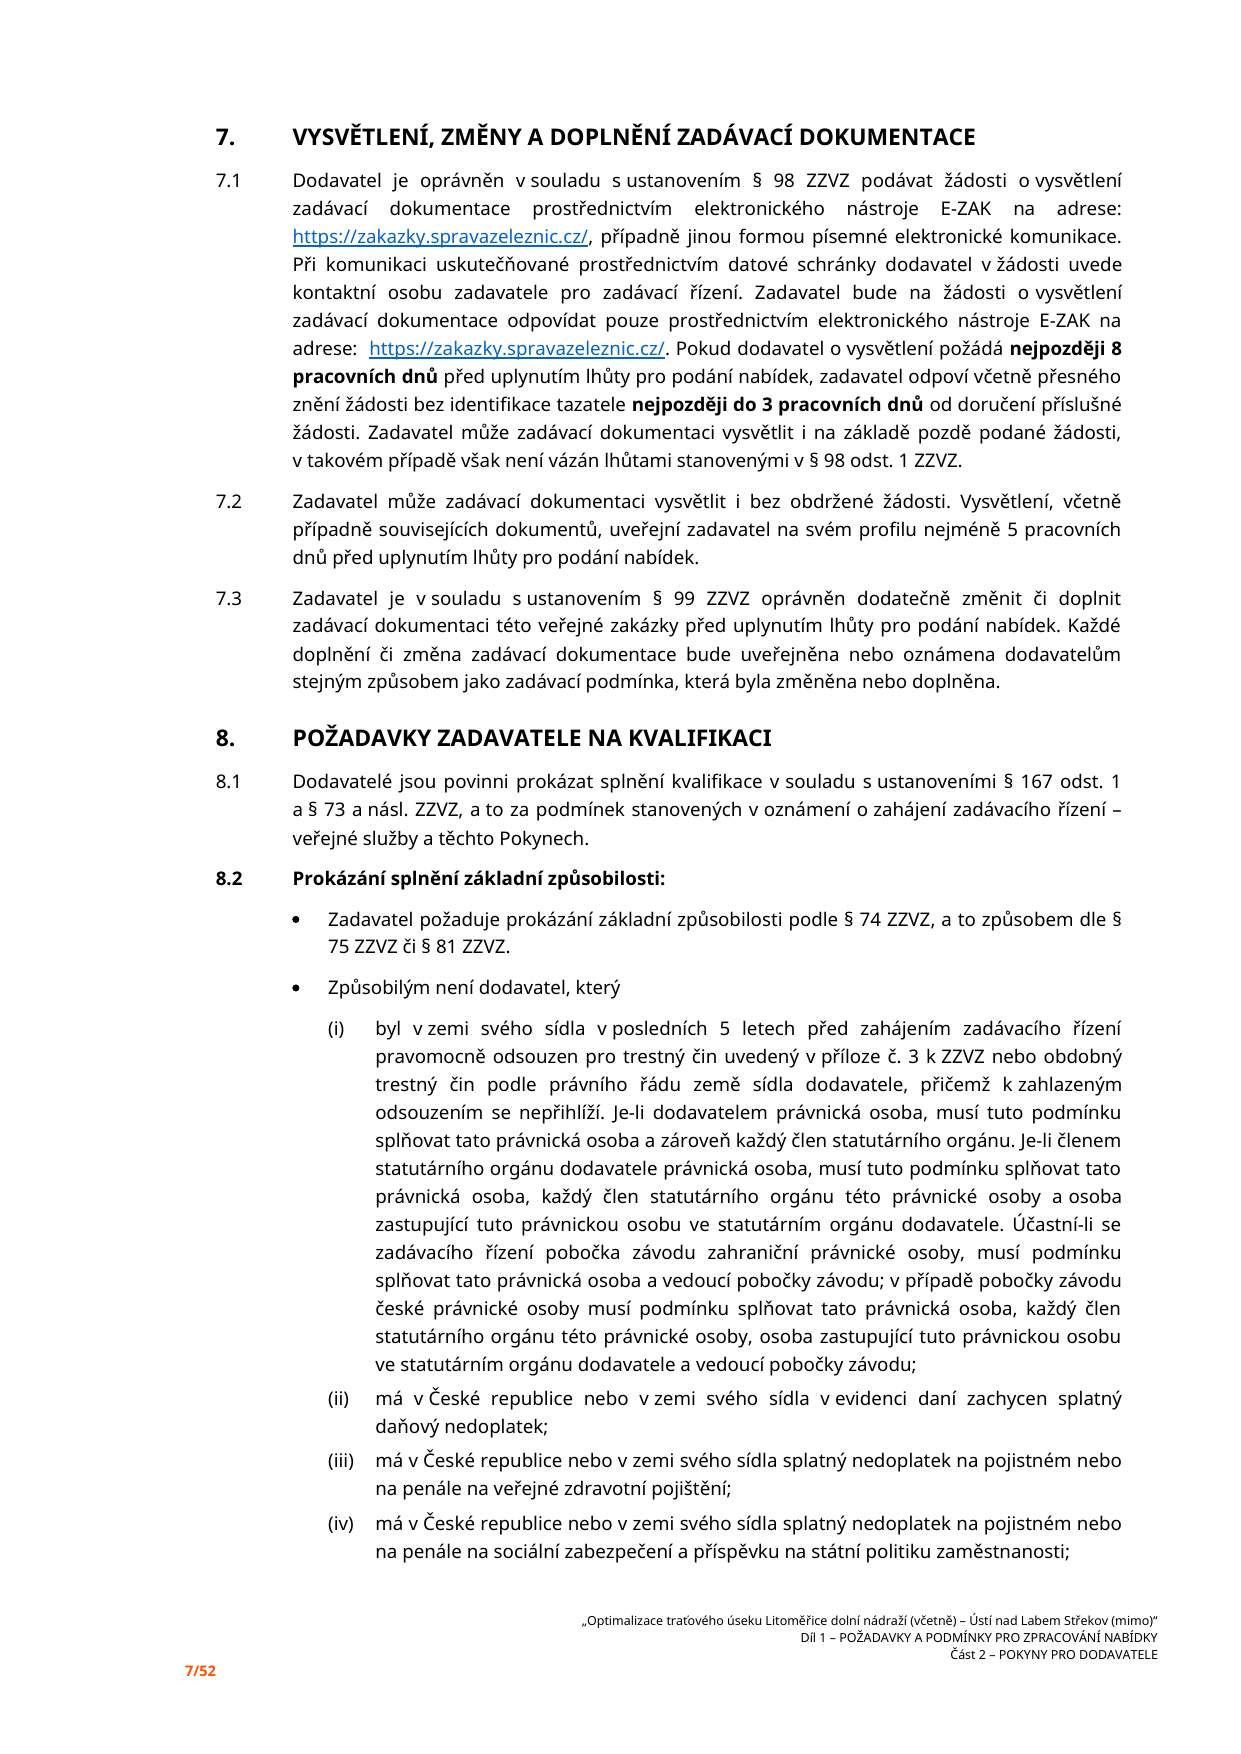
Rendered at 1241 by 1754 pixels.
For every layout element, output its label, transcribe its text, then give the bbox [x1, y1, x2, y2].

text Dodavatelé jsou povinni prokázat splnění kvalifikace v souladu s ustanoveními § 167 odst. 1 a § 73 a násl. ZZVZ, a to za podmínek stanovených v oznámení o zahájení zadávacího řízení – veřejné služby a těchto Pokynech. [216, 769, 1122, 850]
text Způsobilým není dodavatel, který [292, 974, 1122, 1000]
text Prokázání splnění základní způsobilosti: [216, 865, 1122, 891]
list byl v zemi svého sídla v posledních 5 letech před zahájením zadávacího řízení pravomocně odsouzen pro trestný čin uvedený v příloze č. 3 k ZZVZ nebo obdobný trestný čin podle právního řádu země sídla dodavatele, přičemž k zahlazeným odsouzením se nepřihlíží. Je-li dodavatelem právnická osoba, musí tuto podmínku splňovat tato právnická osoba a zároveň každý člen statutárního orgánu. Je-li členem statutárního orgánu dodavatele právnická osoba, musí tuto podmínku splňovat tato právnická osoba, každý člen statutárního orgánu této právnické osoby a osoba zastupující tuto právnickou osobu ve statutárním orgánu dodavatele. Účastní-li se zadávacího řízení pobočka závodu zahraniční právnické osoby, musí podmínku splňovat tato právnická osoba a vedoucí pobočky závodu; v případě pobočky závodu české právnické osoby musí podmínku splňovat tato právnická osoba, každý člen statutárního orgánu této právnické osoby, osoba zastupující tuto právnickou osobu ve statutárním orgánu dodavatele a vedoucí pobočky závodu; [328, 1015, 1122, 1377]
text Dodavatel je oprávněn v souladu s ustanovením § 98 ZZVZ podávat žádosti o vysvětlení zadávací dokumentace prostřednictvím elektronického nástroje E-ZAK na adrese: https://zakazky.spravazeleznic.cz/, případně jinou formou písemné elektronické komunikace. Při komunikaci uskutečňované prostřednictvím datové schránky dodavatel v žádosti uvede kontaktní osobu zadavatele pro zadávací řízení. Zadavatel bude na žádosti o vysvětlení zadávací dokumentace odpovídat pouze prostřednictvím elektronického nástroje E-ZAK na adrese: https://zakazky.spravazeleznic.cz/. Pokud dodavatel o vysvětlení požádá nejpozději 8 pracovních dnů před uplynutím lhůty pro podání nabídek, zadavatel odpoví včetně přesného znění žádosti bez identifikace tazatele nejpozději do 3 pracovních dnů od doručení příslušné žádosti. Zadavatel může zadávací dokumentaci vysvětlit i na základě pozdě podané žádosti, v takovém případě však není vázán lhůtami stanovenými v § 98 odst. 1 ZZVZ. [216, 167, 1122, 473]
list má v České republice nebo v zemi svého sídla splatný nedoplatek na pojistném nebo na penále na veřejné zdravotní pojištění; [328, 1448, 1122, 1501]
text POŽADAVKY ZADAVATELE NA KVALIFIKACI [216, 722, 1122, 753]
text VYSVĚTLENÍ, ZMĚNY a DOPLNĚNÍ ZADÁVACÍ DOKUMENTACE [216, 121, 1122, 152]
list má v České republice nebo v zemi svého sídla splatný nedoplatek na pojistném nebo na penále na sociální zabezpečení a příspěvku na státní politiku zaměstnanosti; [328, 1510, 1122, 1563]
list má v České republice nebo v zemi svého sídla v evidenci daní zachycen splatný daňový nedoplatek; [328, 1385, 1122, 1439]
text Zadavatel je v souladu s ustanovením § 99 ZZVZ oprávněn dodatečně změnit či doplnit zadávací dokumentaci této veřejné zakázky před uplynutím lhůty pro podání nabídek. Každé doplnění či změna zadávací dokumentace bude uveřejněna nebo oznámena dodavatelům stejným způsobem jako zadávací podmínka, která byla změněna nebo doplněna. [216, 585, 1122, 694]
text Zadavatel požaduje prokázání základní způsobilosti podle § 74 ZZVZ, a to způsobem dle § 75 ZZVZ či § 81 ZZVZ. [292, 906, 1122, 959]
text Zadavatel může zadávací dokumentaci vysvětlit i bez obdržené žádosti. Vysvětlení, včetně případně souvisejících dokumentů, uveřejní zadavatel na svém profilu nejméně 5 pracovních dnů před uplynutím lhůty pro podání nabídek. [216, 488, 1122, 570]
